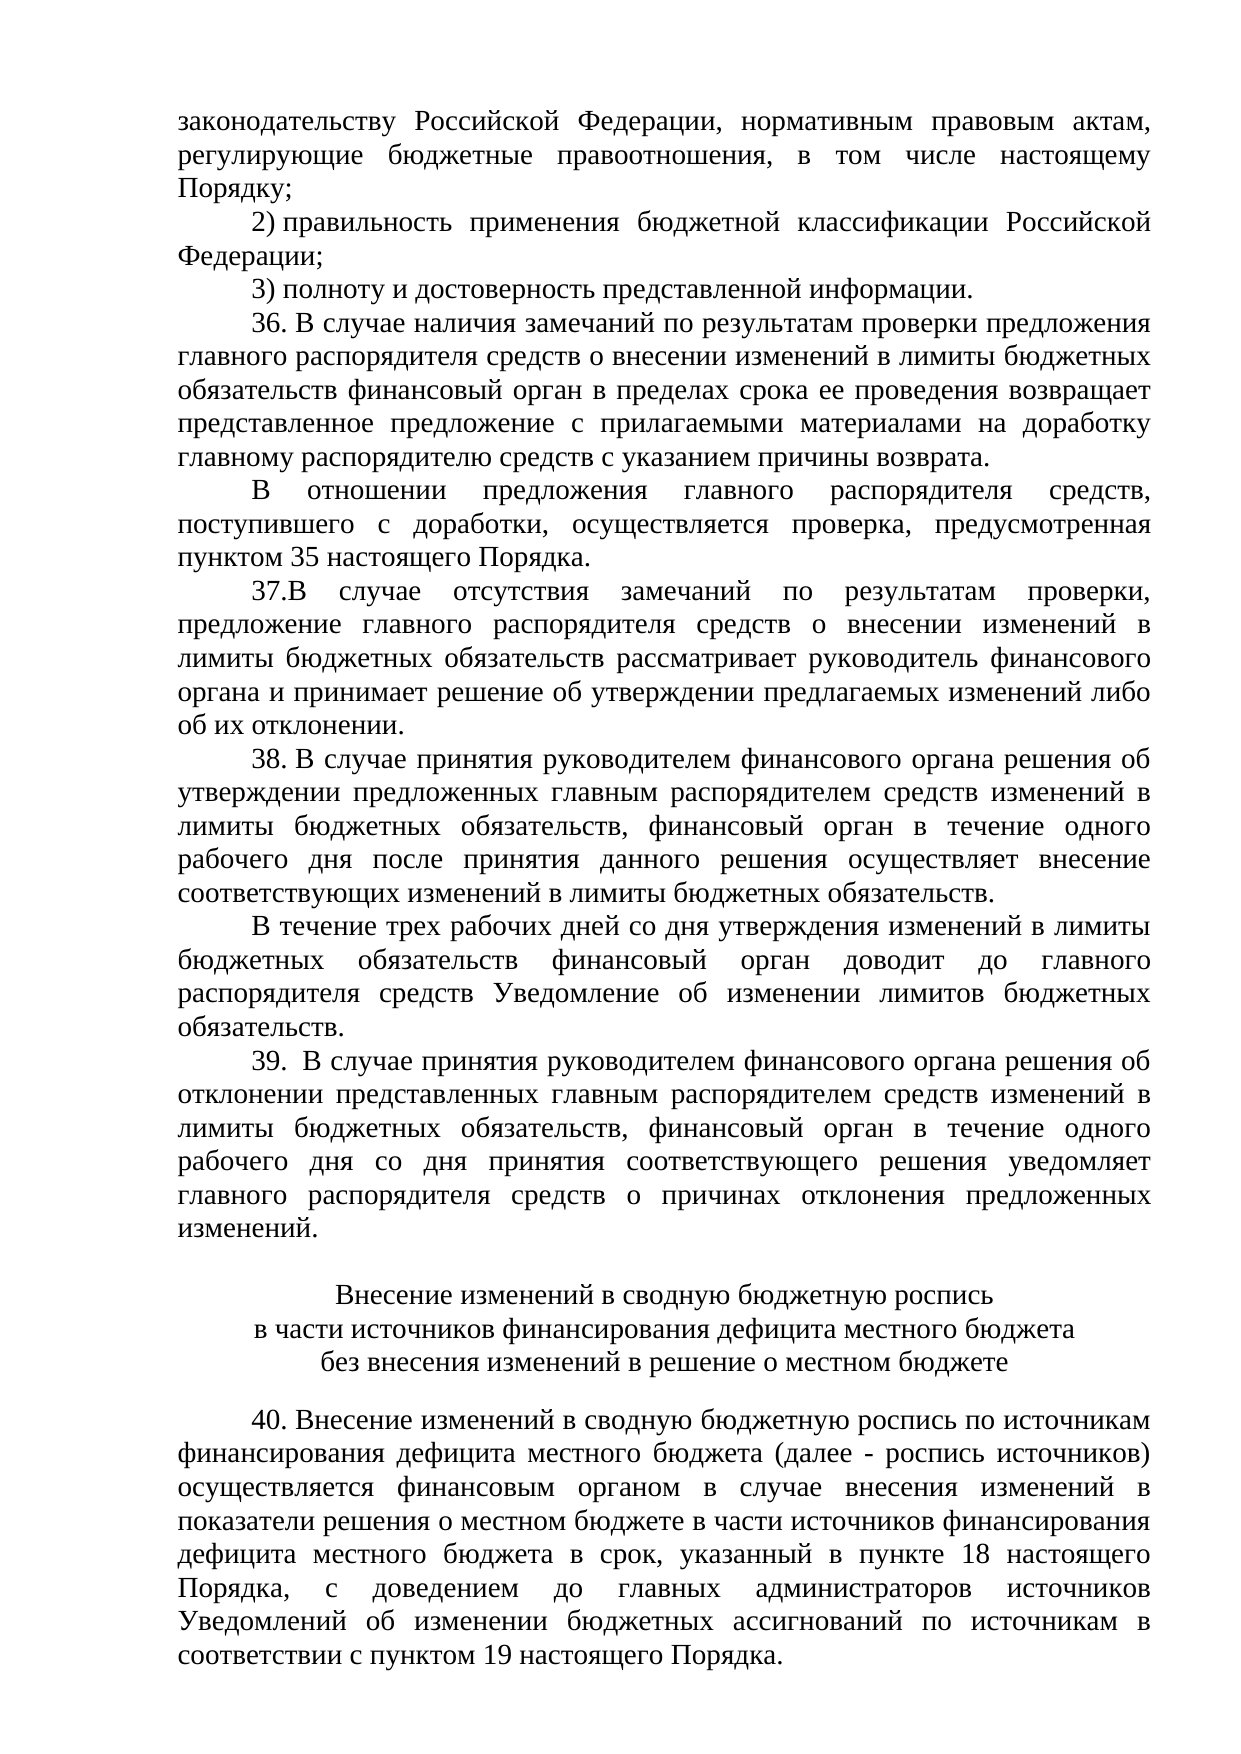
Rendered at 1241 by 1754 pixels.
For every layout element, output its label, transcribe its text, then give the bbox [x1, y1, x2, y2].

text 3) полноту и достоверность представленной информации. [177, 271, 1152, 305]
text 40. Внесение изменений в сводную бюджетную роспись по источникам финансирования дефицита местного бюджета (далее - роспись источников) осуществляется финансовым органом в случае внесения изменений в показатели решения о местном бюджете в части источников финансирования дефицита местного бюджета в срок, указанный в пункте 18 настоящего Порядка, с доведением до главных администраторов источников Уведомлений об изменении бюджетных ассигнований по источникам в соответствии с пунктом 19 настоящего Порядка. [177, 1402, 1152, 1670]
text 2) правильность применения бюджетной классификации Российской Федерации; [177, 204, 1152, 271]
text 37.В случае отсутствия замечаний по результатам проверки, предложение главного распорядителя средств о внесении изменений в лимиты бюджетных обязательств рассматривает руководитель финансового органа и принимает решение об утверждении предлагаемых изменений либо об их отклонении. [177, 573, 1152, 741]
text без внесения изменений в решение о местном бюджете [177, 1344, 1152, 1378]
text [177, 103, 1152, 204]
text 39. В случае принятия руководителем финансового органа решения об отклонении представленных главным распорядителем средств изменений в лимиты бюджетных обязательств, финансовый орган в течение одного рабочего дня со дня принятия соответствующего решения уведомляет главного распорядителя средств о причинах отклонения предложенных изменений. [177, 1043, 1152, 1244]
text в части источников финансирования дефицита местного бюджета [177, 1311, 1152, 1344]
text В течение трех рабочих дней со дня утверждения изменений в лимиты бюджетных обязательств финансовый орган доводит до главного распорядителя средств Уведомление об изменении лимитов бюджетных обязательств. [177, 908, 1152, 1043]
text В отношении предложения главного распорядителя средств, поступившего с доработки, осуществляется проверка, предусмотренная пунктом 35 настоящего Порядка. [177, 472, 1152, 573]
text 36. В случае наличия замечаний по результатам проверки предложения главного распорядителя средств о внесении изменений в лимиты бюджетных обязательств финансовый орган в пределах срока ее проведения возвращает представленное предложение с прилагаемыми материалами на доработку главному распорядителю средств с указанием причины возврата. [177, 305, 1152, 472]
text 38. В случае принятия руководителем финансового органа решения об утверждении предложенных главным распорядителем средств изменений в лимиты бюджетных обязательств, финансовый орган в течение одного рабочего дня после принятия данного решения осуществляет внесение соответствующих изменений в лимиты бюджетных обязательств. [177, 741, 1152, 908]
text Внесение изменений в сводную бюджетную роспись [177, 1277, 1152, 1311]
